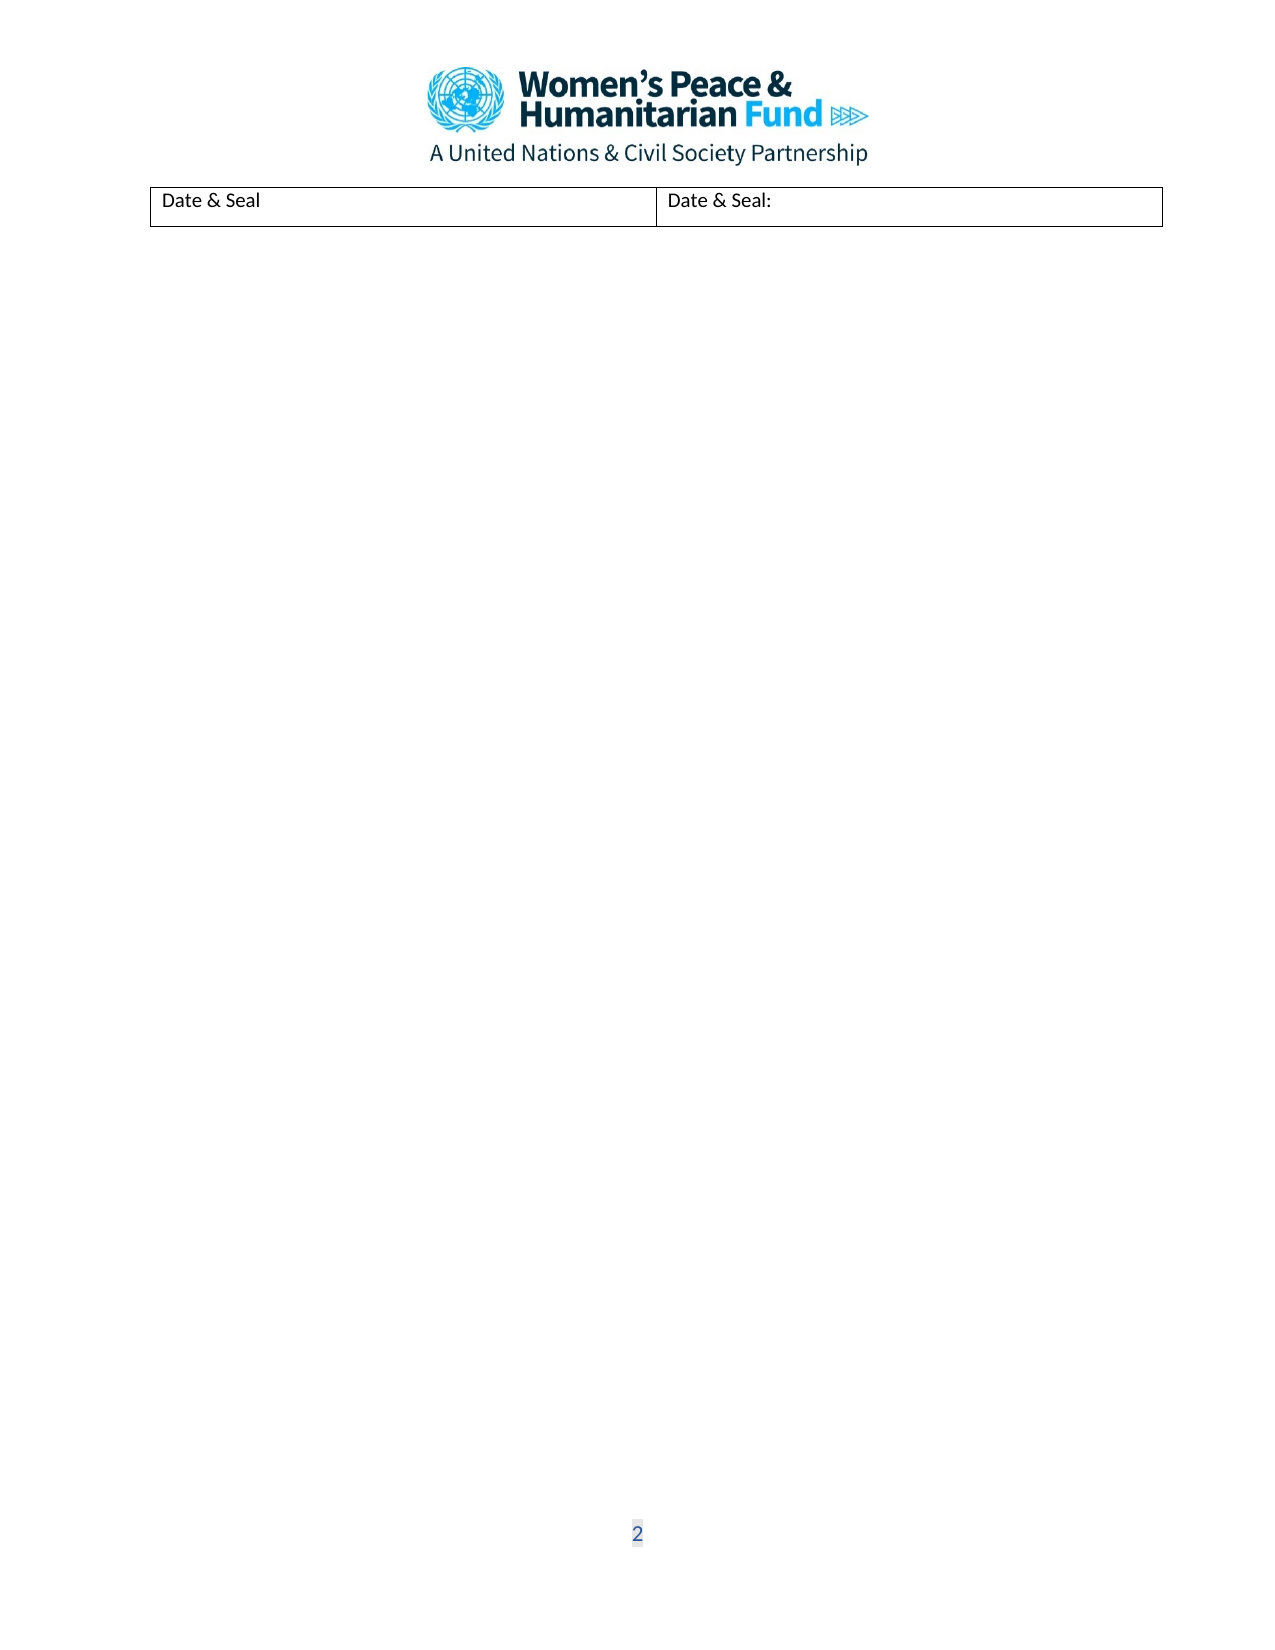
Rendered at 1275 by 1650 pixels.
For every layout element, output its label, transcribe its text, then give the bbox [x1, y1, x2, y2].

table_cell Name of PUNO Name of PUNO Representative Title Signature Date & Seal [151, 188, 656, 226]
table_cell Name of CSO: Name of CSO Representative: Title: Signature: Date & Seal: [657, 188, 1162, 226]
picture [427, 67, 869, 166]
